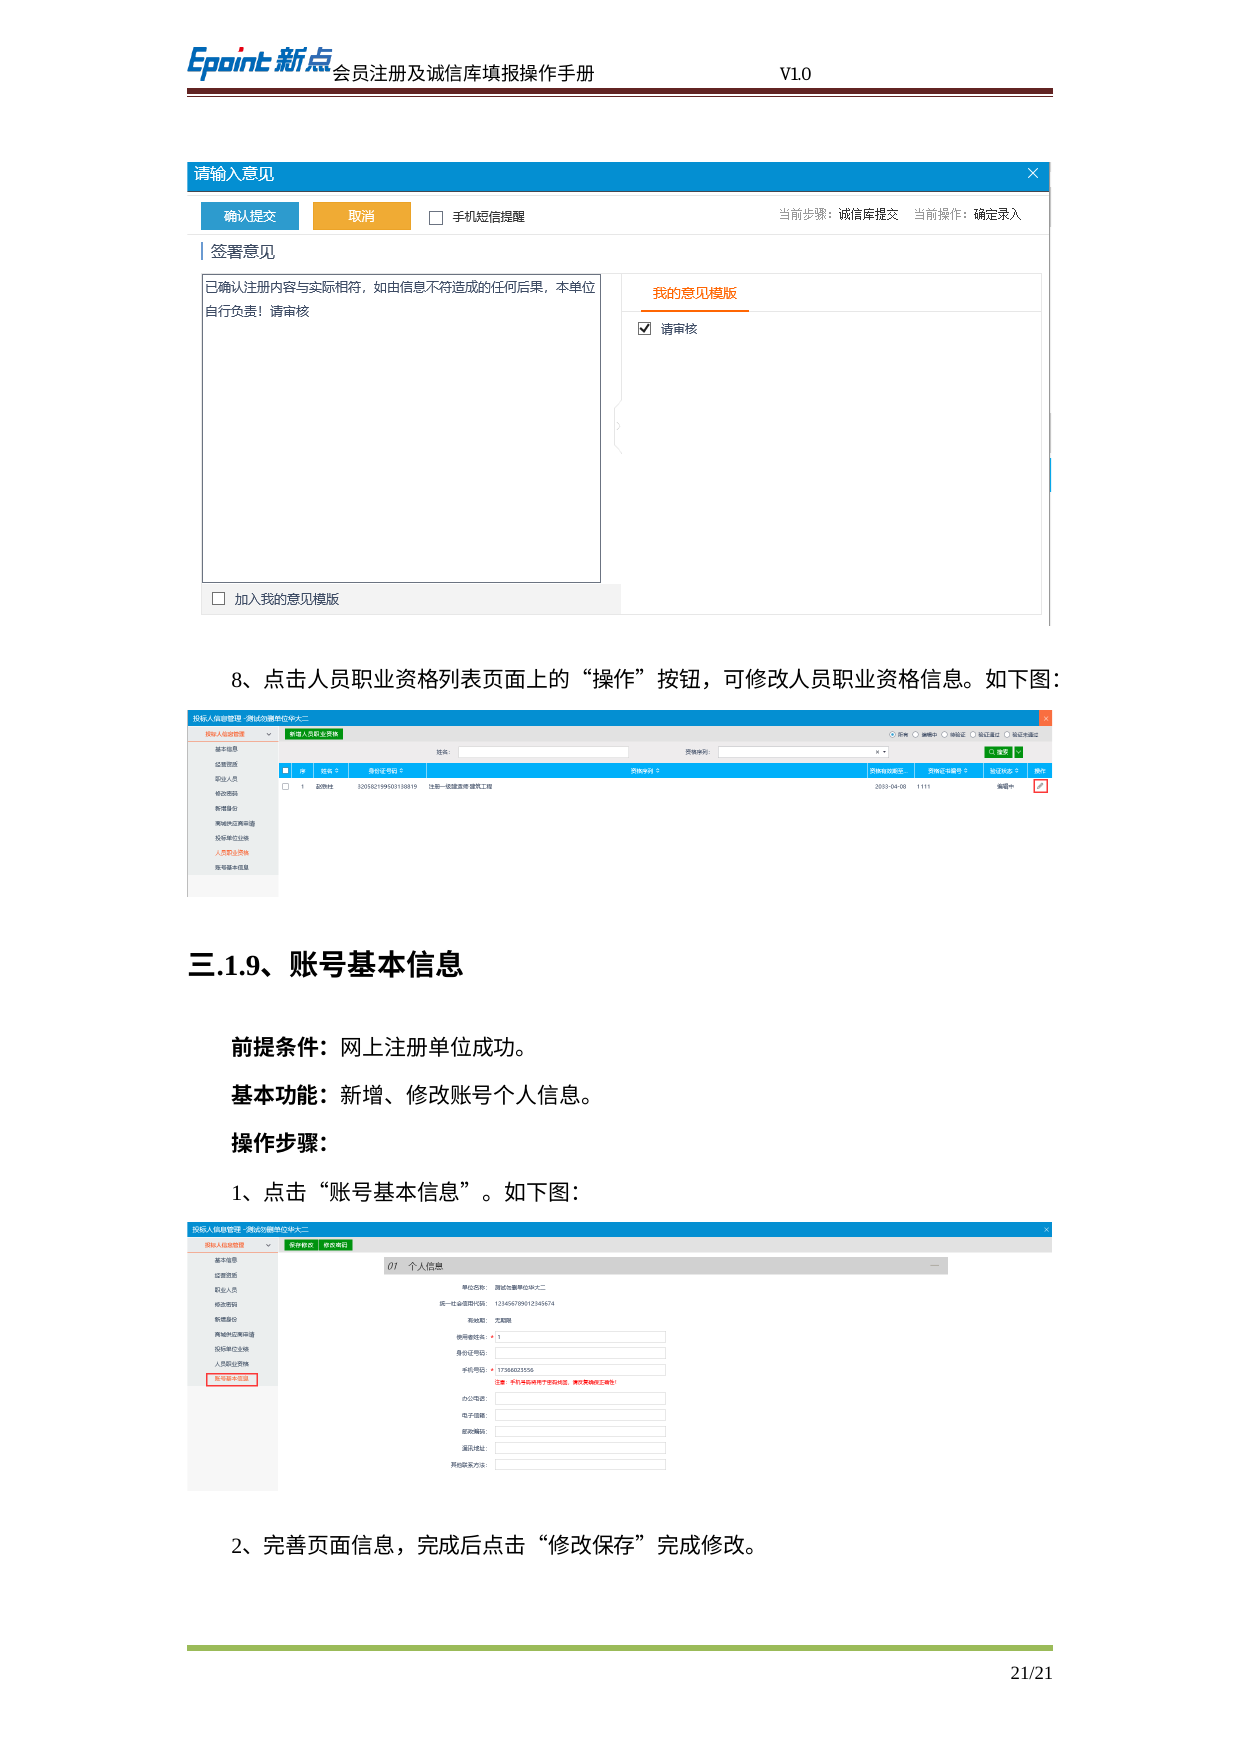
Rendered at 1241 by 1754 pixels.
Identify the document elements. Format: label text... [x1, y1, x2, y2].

list 点击“账号基本信息”。如下图： [187, 1174, 1053, 1207]
subtitle 账号基本信息 [187, 931, 1053, 996]
picture [261, 1227, 279, 1232]
picture [187, 710, 1053, 897]
text 基本功能：新增、修改账号个人信息。 [187, 1077, 1053, 1110]
list 完善页面信息，完成后点击“修改保存”完成修改。 [187, 1528, 1053, 1560]
picture [247, 1227, 258, 1232]
text 前提条件：网上注册单位成功。 [187, 1029, 1053, 1062]
picture [264, 716, 273, 721]
text 8、点击人员职业资格列表页面上的“操作”按钮，可修改人员职业资格信息。如下图： [187, 662, 1053, 694]
picture [187, 1238, 1052, 1491]
picture [187, 47, 333, 81]
picture [222, 1227, 240, 1232]
picture [187, 162, 1052, 626]
text 操作步骤： [187, 1126, 1053, 1158]
picture [215, 717, 233, 721]
picture [194, 1227, 205, 1232]
